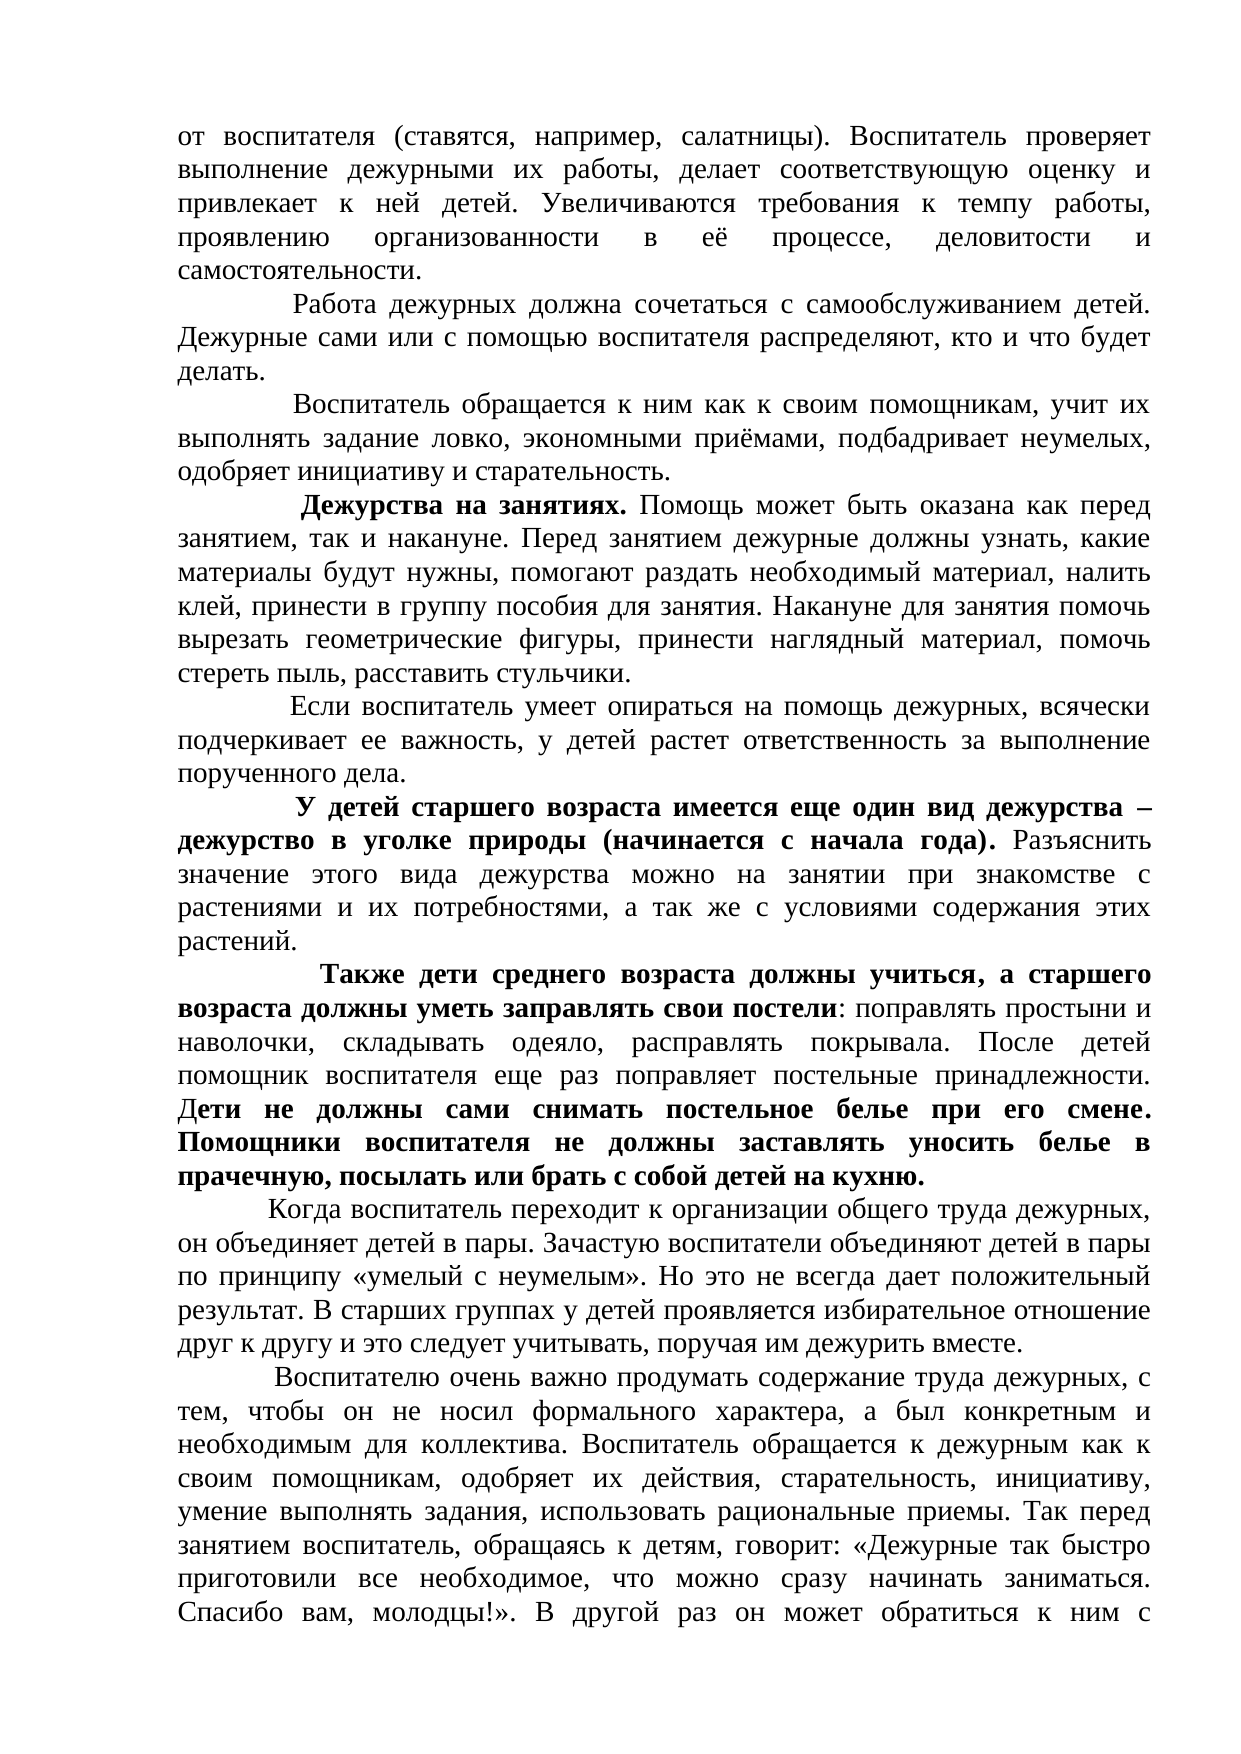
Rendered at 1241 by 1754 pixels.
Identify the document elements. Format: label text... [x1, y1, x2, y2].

text Если воспитатель умеет опираться на помощь дежурных, всячески подчеркивает ее важность, у детей растет ответственность за выполнение порученного дела. [177, 688, 1152, 789]
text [177, 1359, 1152, 1627]
text Также дети среднего возраста должны учиться, а старшего возраста должны уметь заправлять свои постели: поправлять простыни и наволочки, складывать одеяло, расправлять покрывала. После детей помощник воспитателя еще раз поправляет постельные принадлежности. Дети не должны сами снимать постельное белье при его смене. Помощники воспитателя не должны заставлять уносить белье в прачечную, посылать или брать с собой детей на кухню. [177, 957, 1152, 1191]
text У детей старшего возраста имеется еще один вид дежурства – дежурство в уголке природы (начинается с начала года). Разъяснить значение этого вида дежурства можно на занятии при знакомстве с растениями и их потребностями, а так же с условиями содержания этих растений. [177, 789, 1152, 957]
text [177, 118, 1152, 286]
text Работа дежурных должна сочетаться с самообслуживанием детей. Дежурные сами или с помощью воспитателя распределяют, кто и что будет делать. [177, 286, 1152, 386]
text Дежурства на занятиях. Помощь может быть оказана как перед занятием, так и накануне. Перед занятием дежурные должны узнать, какие материалы будут нужны, помогают раздать необходимый материал, налить клей, принести в группу пособия для занятия. Накануне для занятия помочь вырезать геометрические фигуры, принести наглядный материал, помочь стереть пыль, расставить стульчики. [177, 487, 1152, 688]
text Воспитатель обращается к ним как к своим помощникам, учит их выполнять задание ловко, экономными приёмами, подбадривает неумелых, одобряет инициативу и старательность. [177, 386, 1152, 487]
text Когда воспитатель переходит к организации общего труда дежурных, он объединяет детей в пары. Зачастую воспитатели объединяют детей в пары по принципу «умелый с неумелым». Но это не всегда дает положительный результат. В старших группах у детей проявляется избирательное отношение друг к другу и это следует учитывать, поручая им дежурить вместе. [177, 1191, 1152, 1359]
